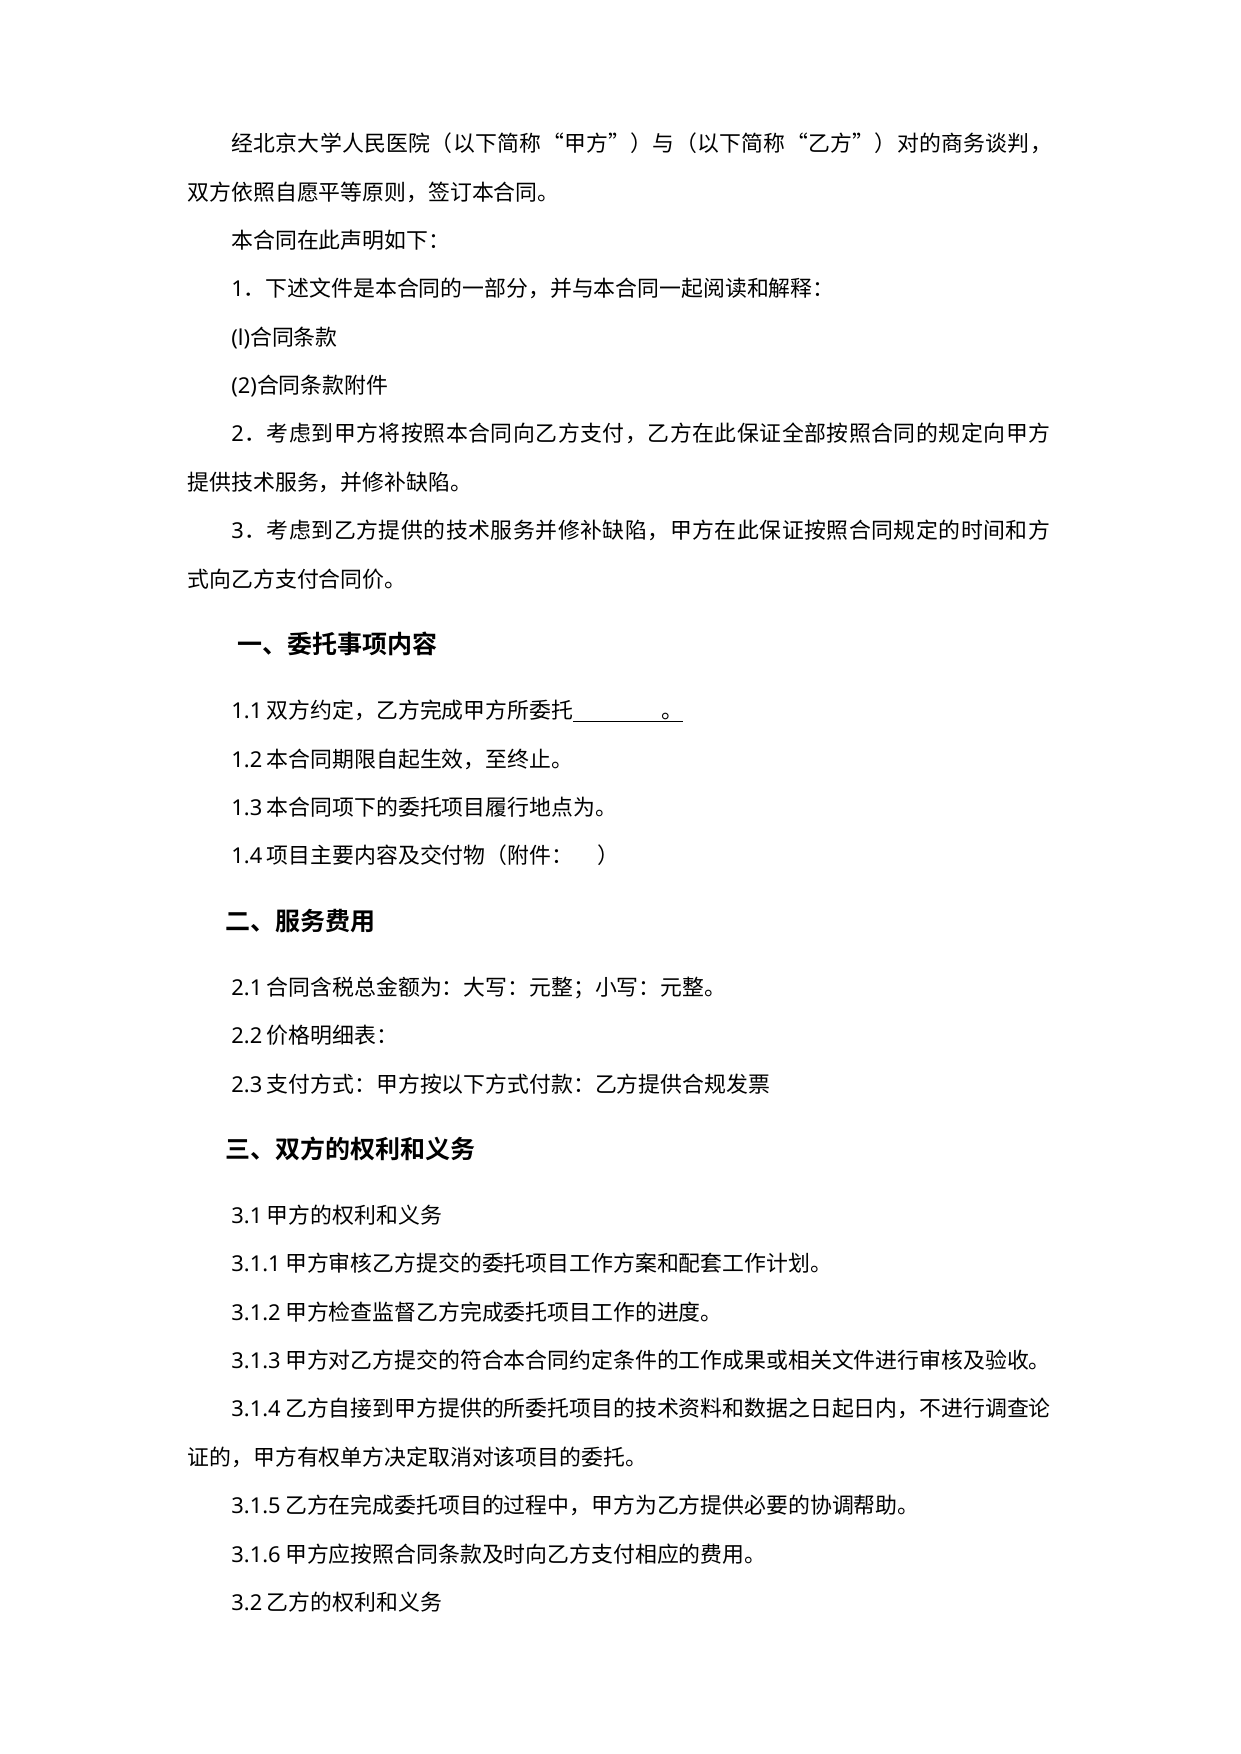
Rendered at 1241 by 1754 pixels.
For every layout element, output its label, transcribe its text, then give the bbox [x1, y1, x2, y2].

text 二、服务费用 [187, 887, 1053, 952]
text 3．考虑到乙方提供的技术服务并修补缺陷，甲方在此保证按照合同规定的时间和方式向乙方支付合同价。 [187, 513, 1053, 594]
text (l)合同条款 [187, 319, 1053, 352]
text 3.1.3甲方对乙方提交的符合本合同约定条件的工作成果或相关文件进行审核及验收。 [187, 1343, 1053, 1375]
text 三、双方的权利和义务 [187, 1115, 1053, 1180]
text 1.1双方约定，乙方完成甲方所委托 。 [187, 693, 1053, 726]
text 2.3支付方式：甲方按以下方式付款：乙方提供合规发票 [231, 1066, 1053, 1099]
text 本合同在此声明如下： [187, 223, 1053, 255]
text 3.1.5乙方在完成委托项目的过程中，甲方为乙方提供必要的协调帮助。 [187, 1488, 1053, 1521]
text 3.1甲方的权利和义务 [187, 1198, 1053, 1230]
text 1.4项目主要内容及交付物（附件： ） [187, 838, 1053, 871]
text 3.2乙方的权利和义务 [187, 1585, 1053, 1617]
text 1．下述文件是本合同的一部分，并与本合同一起阅读和解释： [187, 271, 1053, 303]
text 经北京大学人民医院（以下简称“甲方”）与（以下简称“乙方”）对的商务谈判，双方依照自愿平等原则，签订本合同。 [187, 126, 1053, 207]
text 1.2本合同期限自起生效，至终止。 [187, 742, 1053, 774]
text 2.2价格明细表： [187, 1018, 1053, 1051]
text 1.3本合同项下的委托项目履行地点为。 [187, 790, 1053, 822]
text 3.1.6甲方应按照合同条款及时向乙方支付相应的费用。 [187, 1537, 1053, 1569]
text 2.1合同含税总金额为：大写：元整；小写：元整。 [187, 970, 1053, 1002]
text 2．考虑到甲方将按照本合同向乙方支付，乙方在此保证全部按照合同的规定向甲方提供技术服务，并修补缺陷。 [187, 416, 1053, 497]
text 3.1.4乙方自接到甲方提供的所委托项目的技术资料和数据之日起日内，不进行调查论证的，甲方有权单方决定取消对该项目的委托。 [187, 1391, 1053, 1472]
text (2)合同条款附件 [187, 368, 1053, 400]
text 3.1.1甲方审核乙方提交的委托项目工作方案和配套工作计划。 [187, 1246, 1053, 1279]
text 3.1.2甲方检查监督乙方完成委托项目工作的进度。 [187, 1294, 1053, 1327]
text 一、委托事项内容 [187, 610, 1053, 675]
